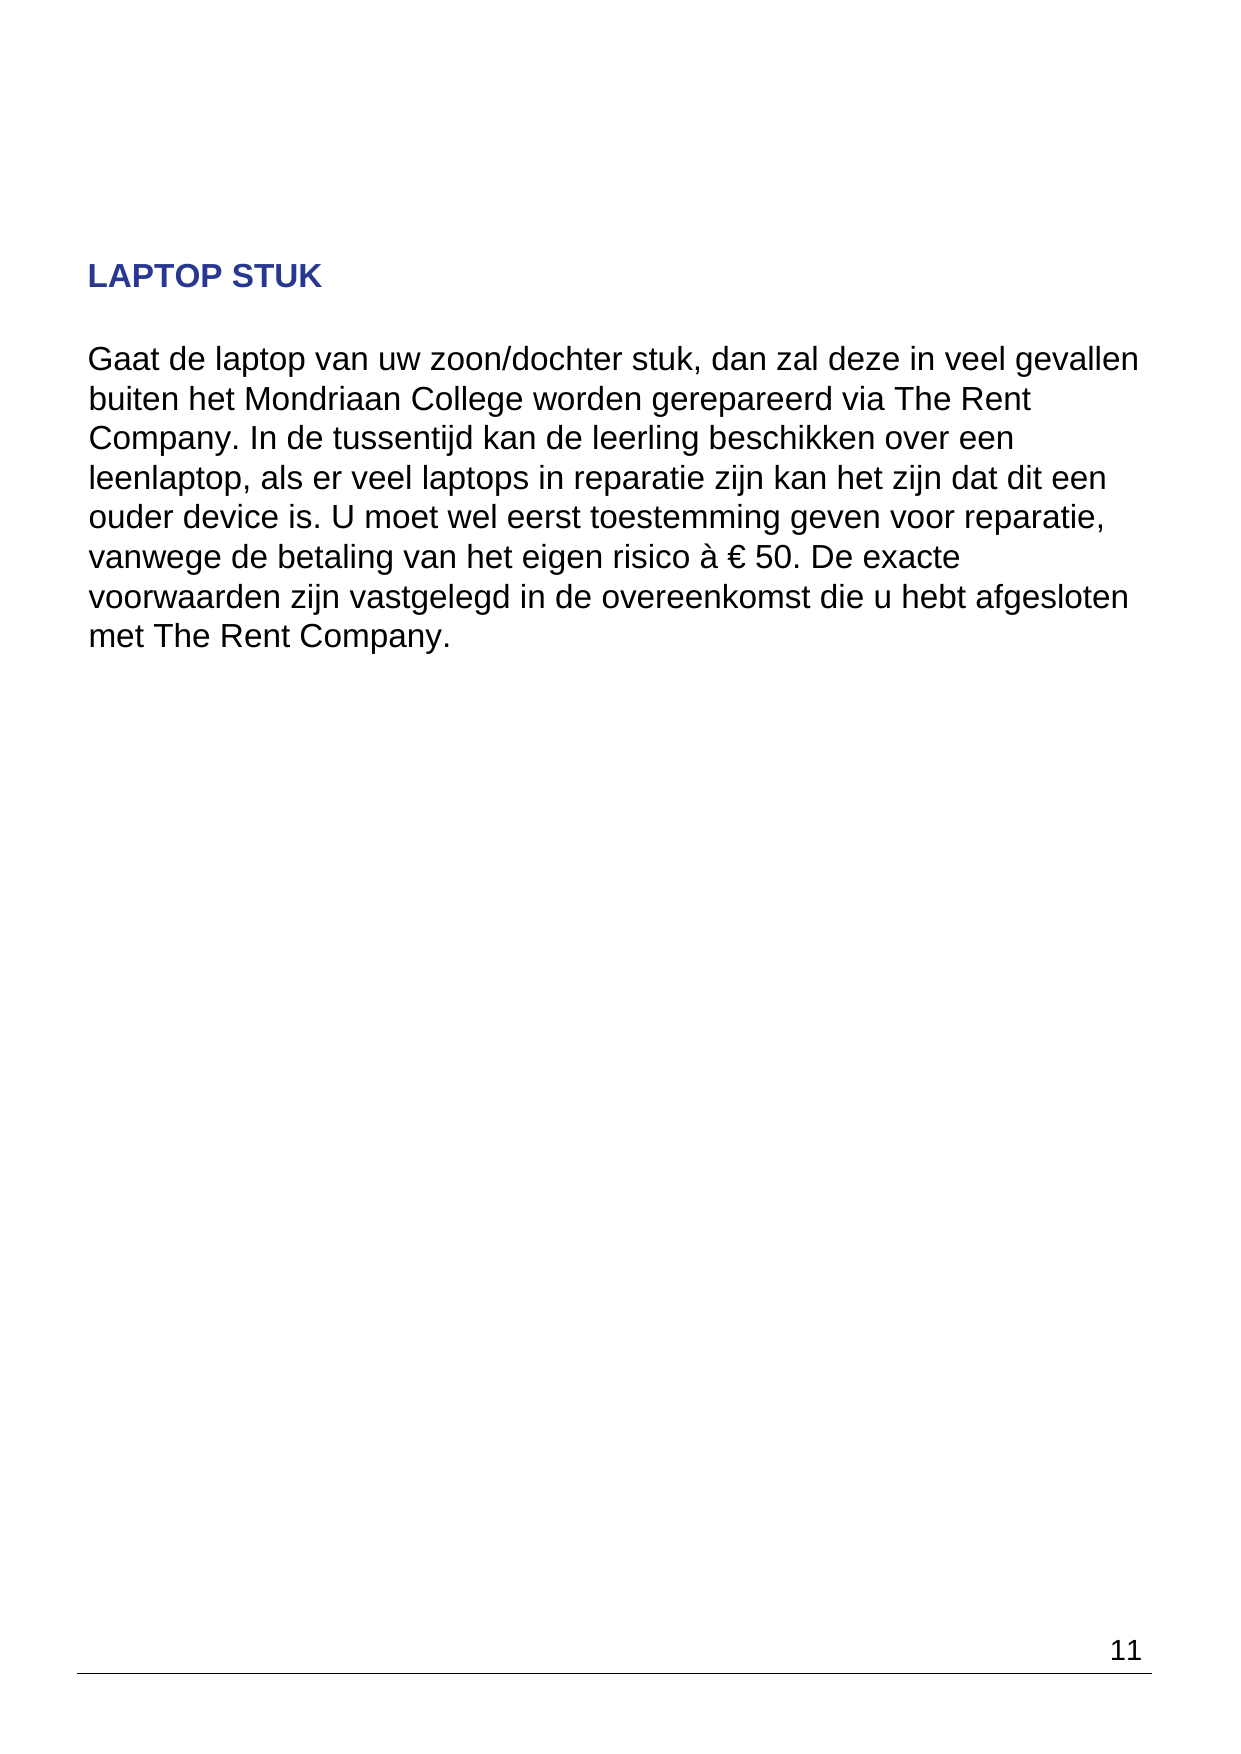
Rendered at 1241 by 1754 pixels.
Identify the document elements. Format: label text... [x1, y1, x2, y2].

text Gaat de laptop van uw zoon/dochter stuk, dan zal deze in veel gevallen buiten het Mondriaan College worden gerepareerd via The Rent Company. In de tussentijd kan de leerling beschikken over een leenlaptop, als er veel laptops in reparatie zijn kan het zijn dat dit een ouder device is. U moet wel eerst toestemming geven voor reparatie, vanwege de betaling van het eigen risico à € 50. De exacte voorwaarden zijn vastgelegd in de overeenkomst die u hebt afgesloten met The Rent Company. [87, 339, 1150, 655]
subtitle LAPTOP STUK [87, 256, 1150, 295]
